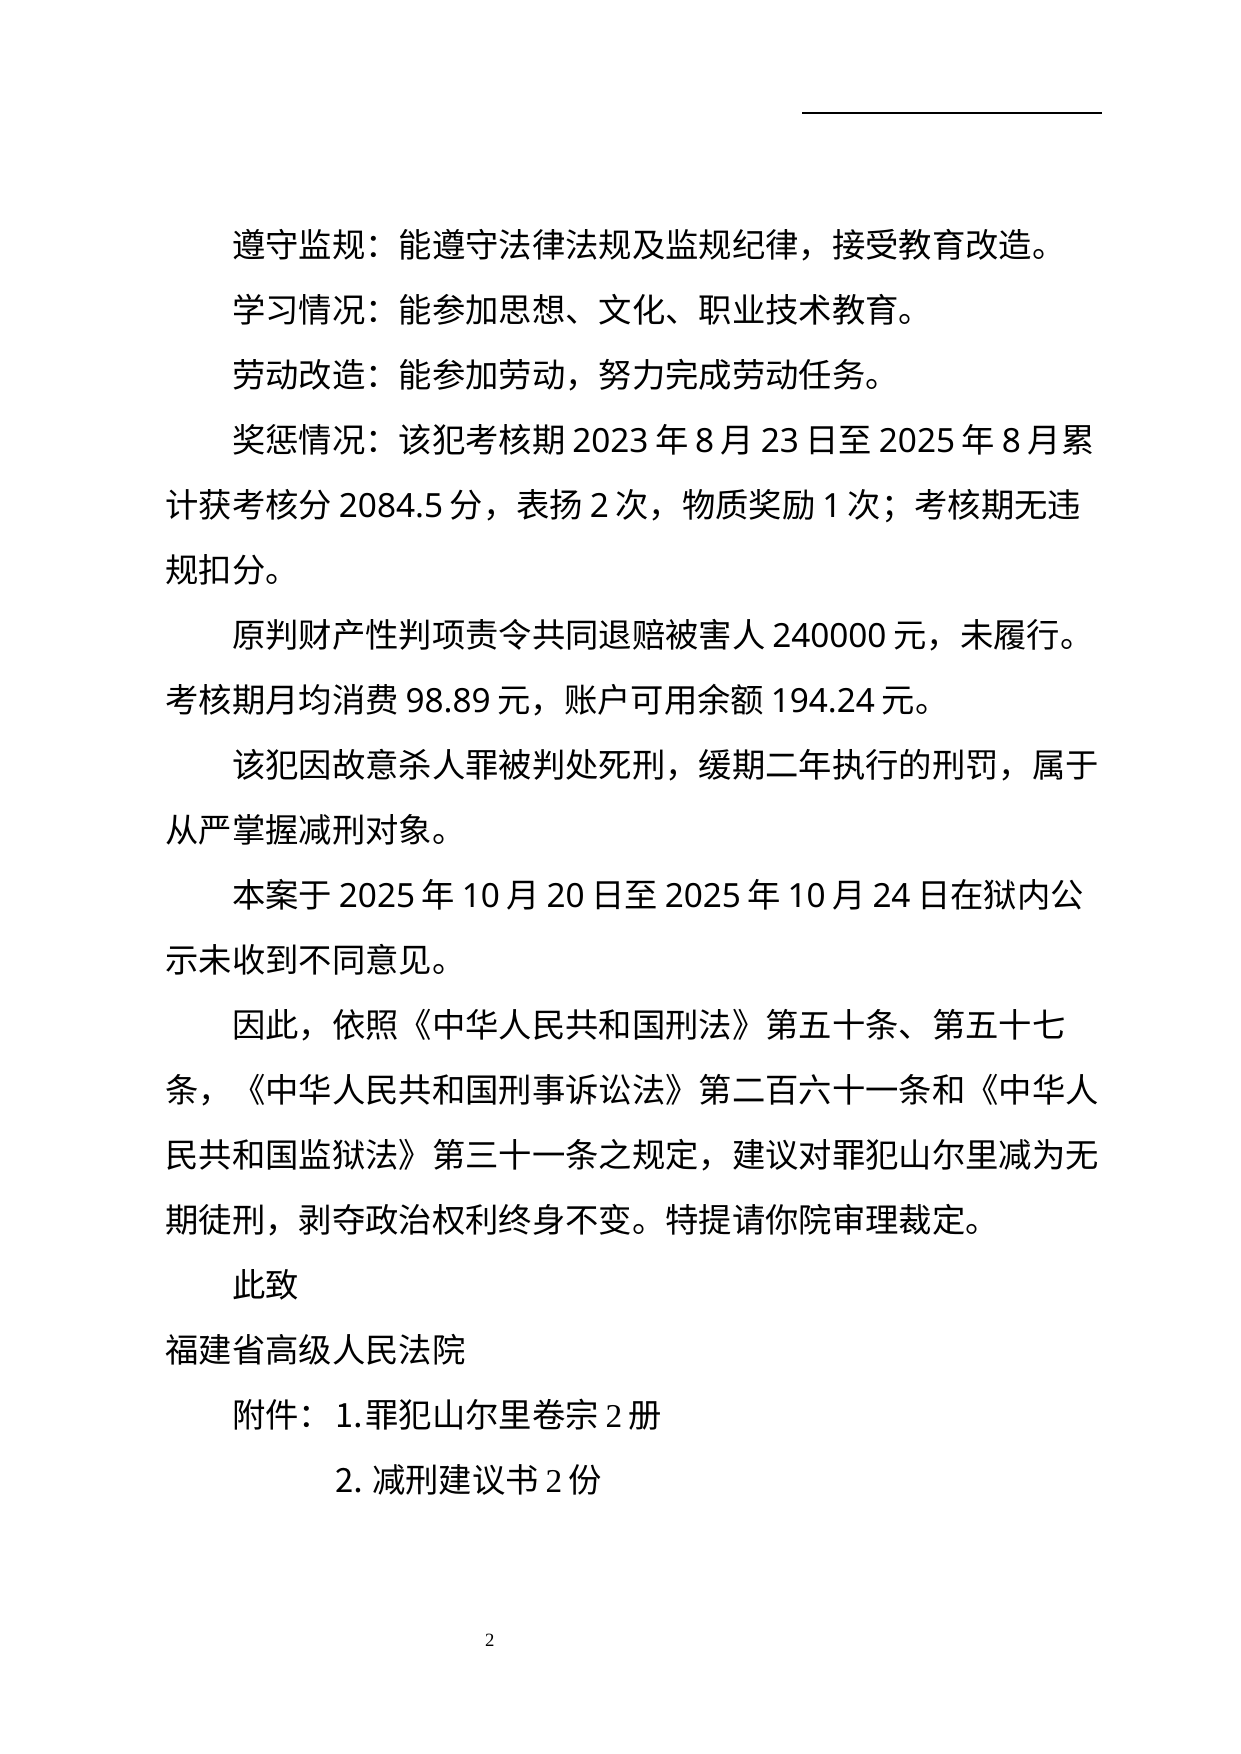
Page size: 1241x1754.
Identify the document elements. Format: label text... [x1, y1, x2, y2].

text 此致 [165, 1251, 1109, 1316]
text 因此，依照《中华人民共和国刑法》第五十条、第五十七条，《中华人民共和国刑事诉讼法》第二百六十一条和《中华人民共和国监狱法》第三十一条之规定，建议对罪犯山尔里减为无期徒刑，剥夺政治权利终身不变。特提请你院审理裁定。 [165, 991, 1104, 1251]
text 奖惩情况：该犯考核期2023年8月23日至2025年8月累计获考核分2084.5分，表扬2次，物质奖励1次；考核期无违规扣分。 [165, 406, 1104, 601]
text 遵守监规：能遵守法律法规及监规纪律，接受教育改造。 [165, 211, 1104, 276]
text 原判财产性判项责令共同退赔被害人240000元，未履行。考核期月均消费98.89元，账户可用余额194.24元。 [165, 601, 1104, 731]
text 劳动改造：能参加劳动，努力完成劳动任务。 [165, 341, 1104, 406]
text 本案于2025年10月20日至2025年10月24日在狱内公示未收到不同意见。 [165, 861, 1104, 991]
text ⒉减刑建议书2份 [232, 1446, 1109, 1511]
text 该犯因故意杀人罪被判处死刑，缓期二年执行的刑罚，属于从严掌握减刑对象。 [165, 731, 1104, 861]
text 学习情况：能参加思想、文化、职业技术教育。 [165, 276, 1104, 341]
text 福建省高级人民法院 [165, 1316, 1109, 1381]
text 附件：⒈罪犯山尔里卷宗2册 [232, 1381, 1104, 1446]
